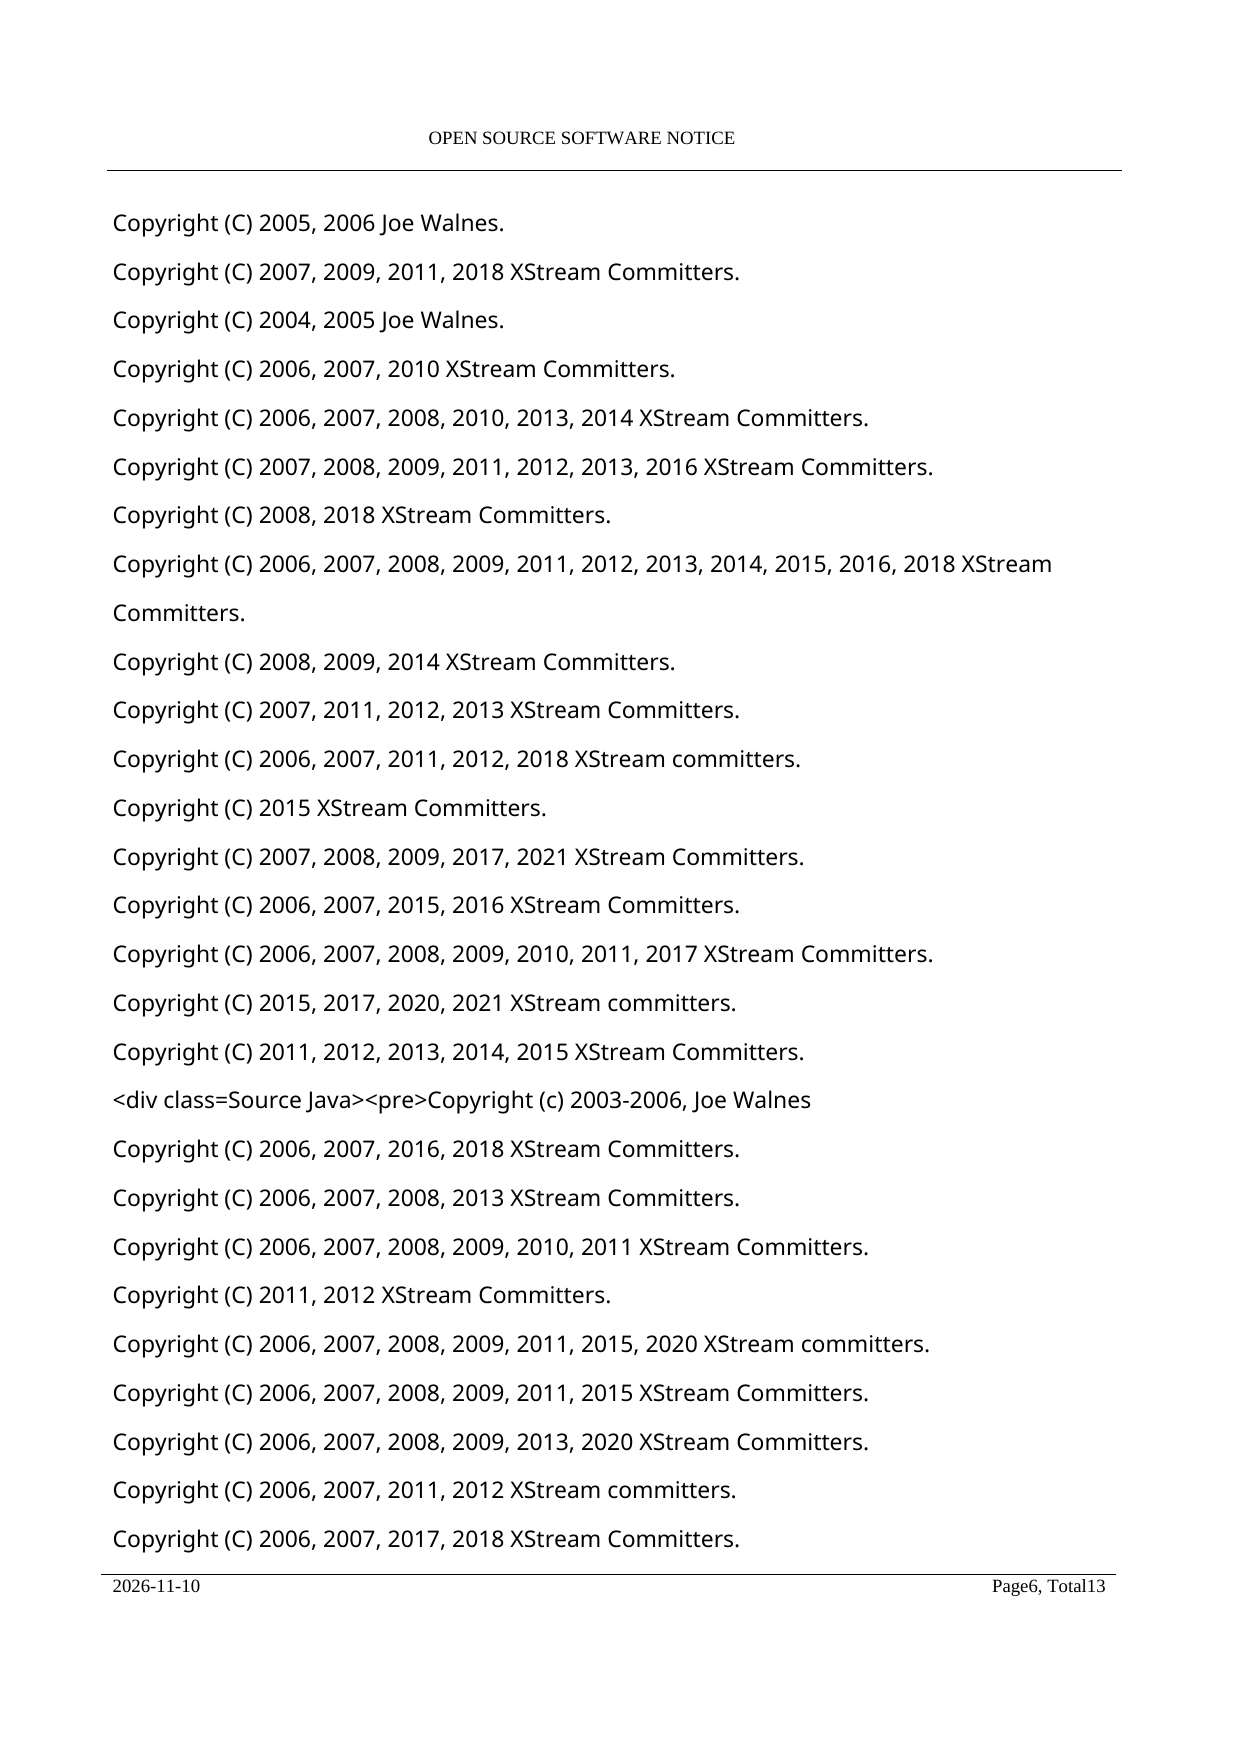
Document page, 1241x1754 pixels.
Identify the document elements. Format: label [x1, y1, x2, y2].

text [112, 206, 1128, 1555]
